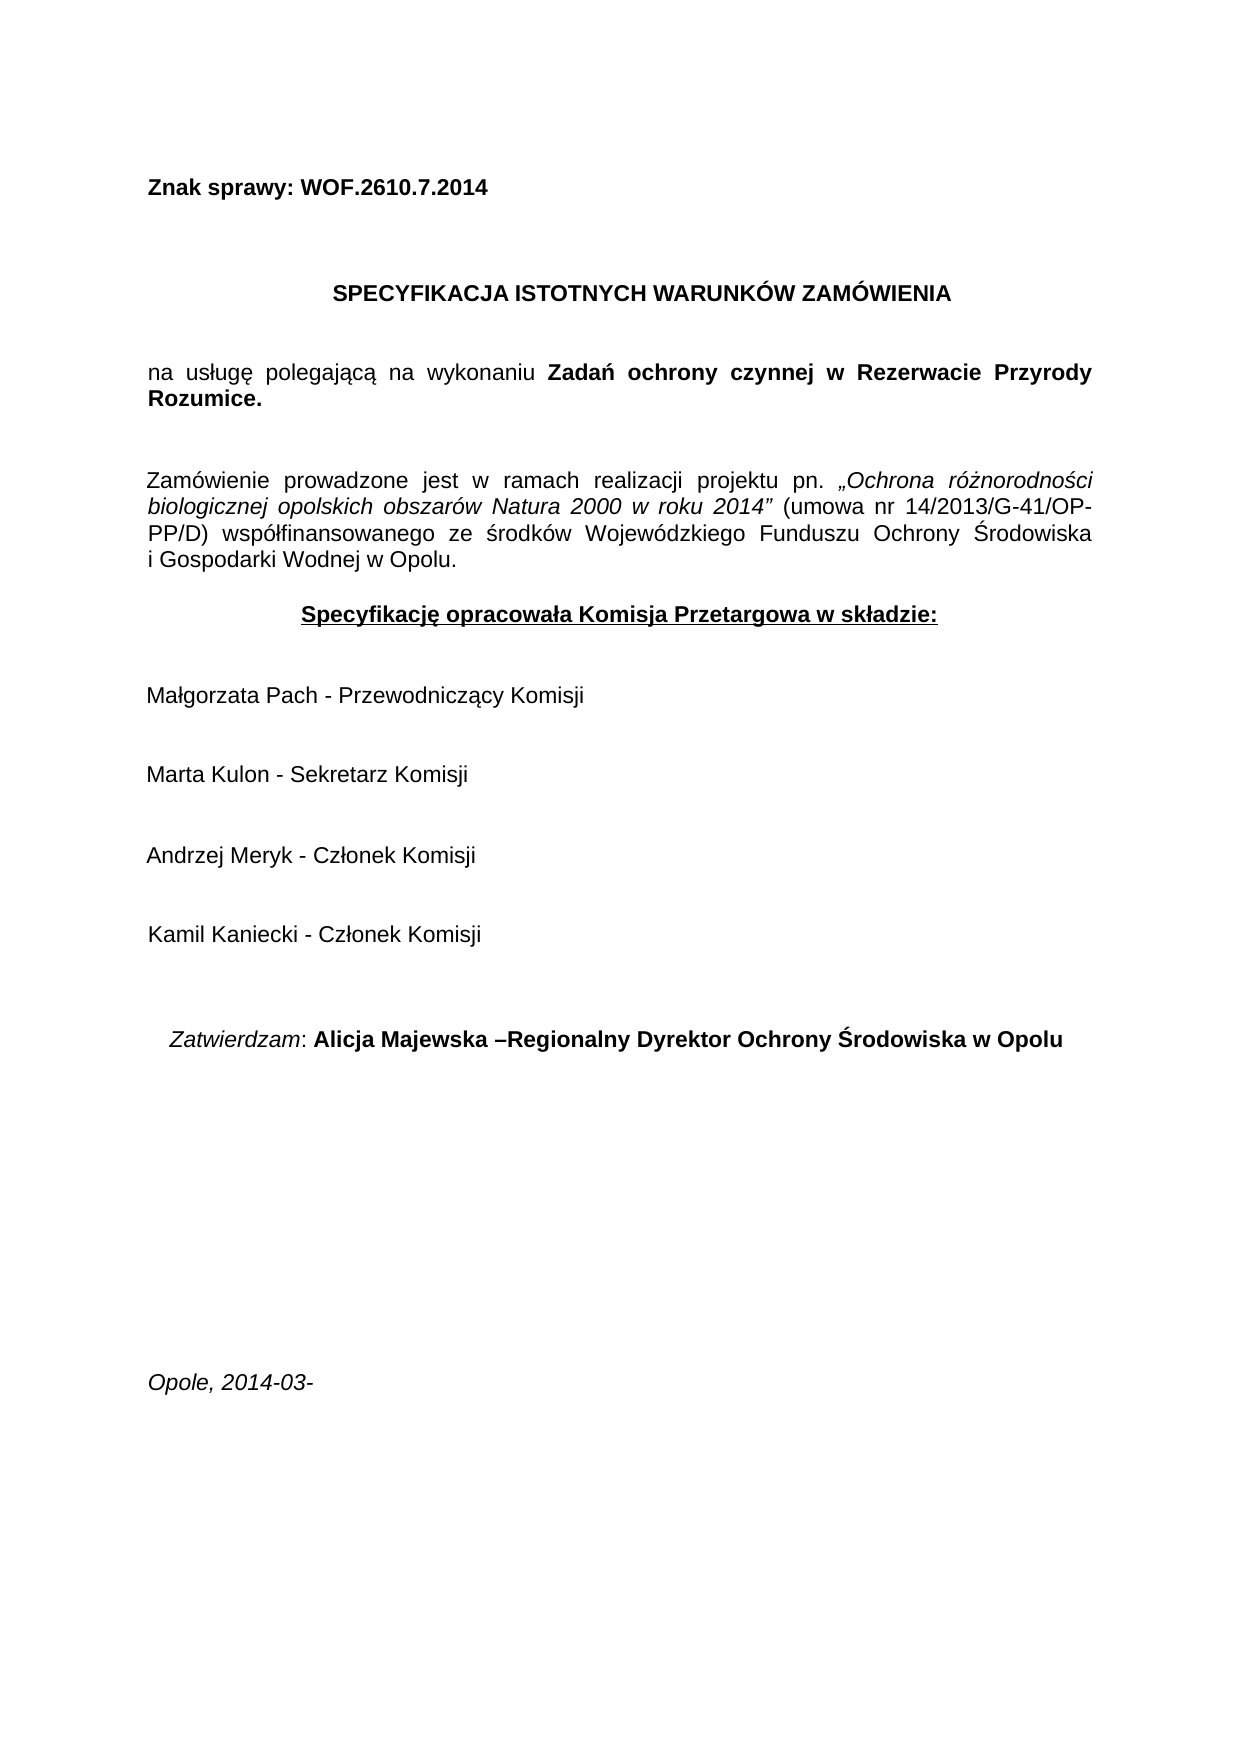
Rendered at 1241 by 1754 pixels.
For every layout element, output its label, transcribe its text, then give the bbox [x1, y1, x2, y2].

text Małgorzata Pach - Przewodniczący Komisji [146, 682, 1092, 708]
text Kamil Kaniecki - Członek Komisji [148, 921, 1092, 947]
text Zatwierdzam: Alicja Majewska –Regionalny Dyrektor Ochrony Środowiska w Opolu [148, 1026, 1085, 1053]
text Opole, 2014-03- [148, 1369, 1092, 1395]
text na usługę polegającą na wykonaniu Zadań ochrony czynnej w Rezerwacie Przyrody Rozumice. [148, 358, 1092, 411]
text Znak sprawy: WOF.2610.7.2014 [148, 174, 1092, 200]
text Marta Kulon - Sekretarz Komisji [146, 761, 1092, 787]
text SPECYFIKACJA ISTOTNYCH WARUNKÓW ZAMÓWIENIA [148, 279, 1092, 306]
text Andrzej Meryk - Członek Komisji [146, 842, 1092, 868]
text Specyfikację opracowała Komisja Przetargowa w składzie: [146, 601, 1092, 628]
text Zamówienie prowadzone jest w ramach realizacji projektu pn. „Ochrona różnorodności biologicznej opolskich obszarów Natura 2000 w roku 2014” (umowa nr 14/2013/G-41/OP-PP/D) współfinansowanego ze środków Wojewódzkiego Funduszu Ochrony Środowiska i Gospodarki Wodnej w Opolu. [146, 493, 1092, 572]
